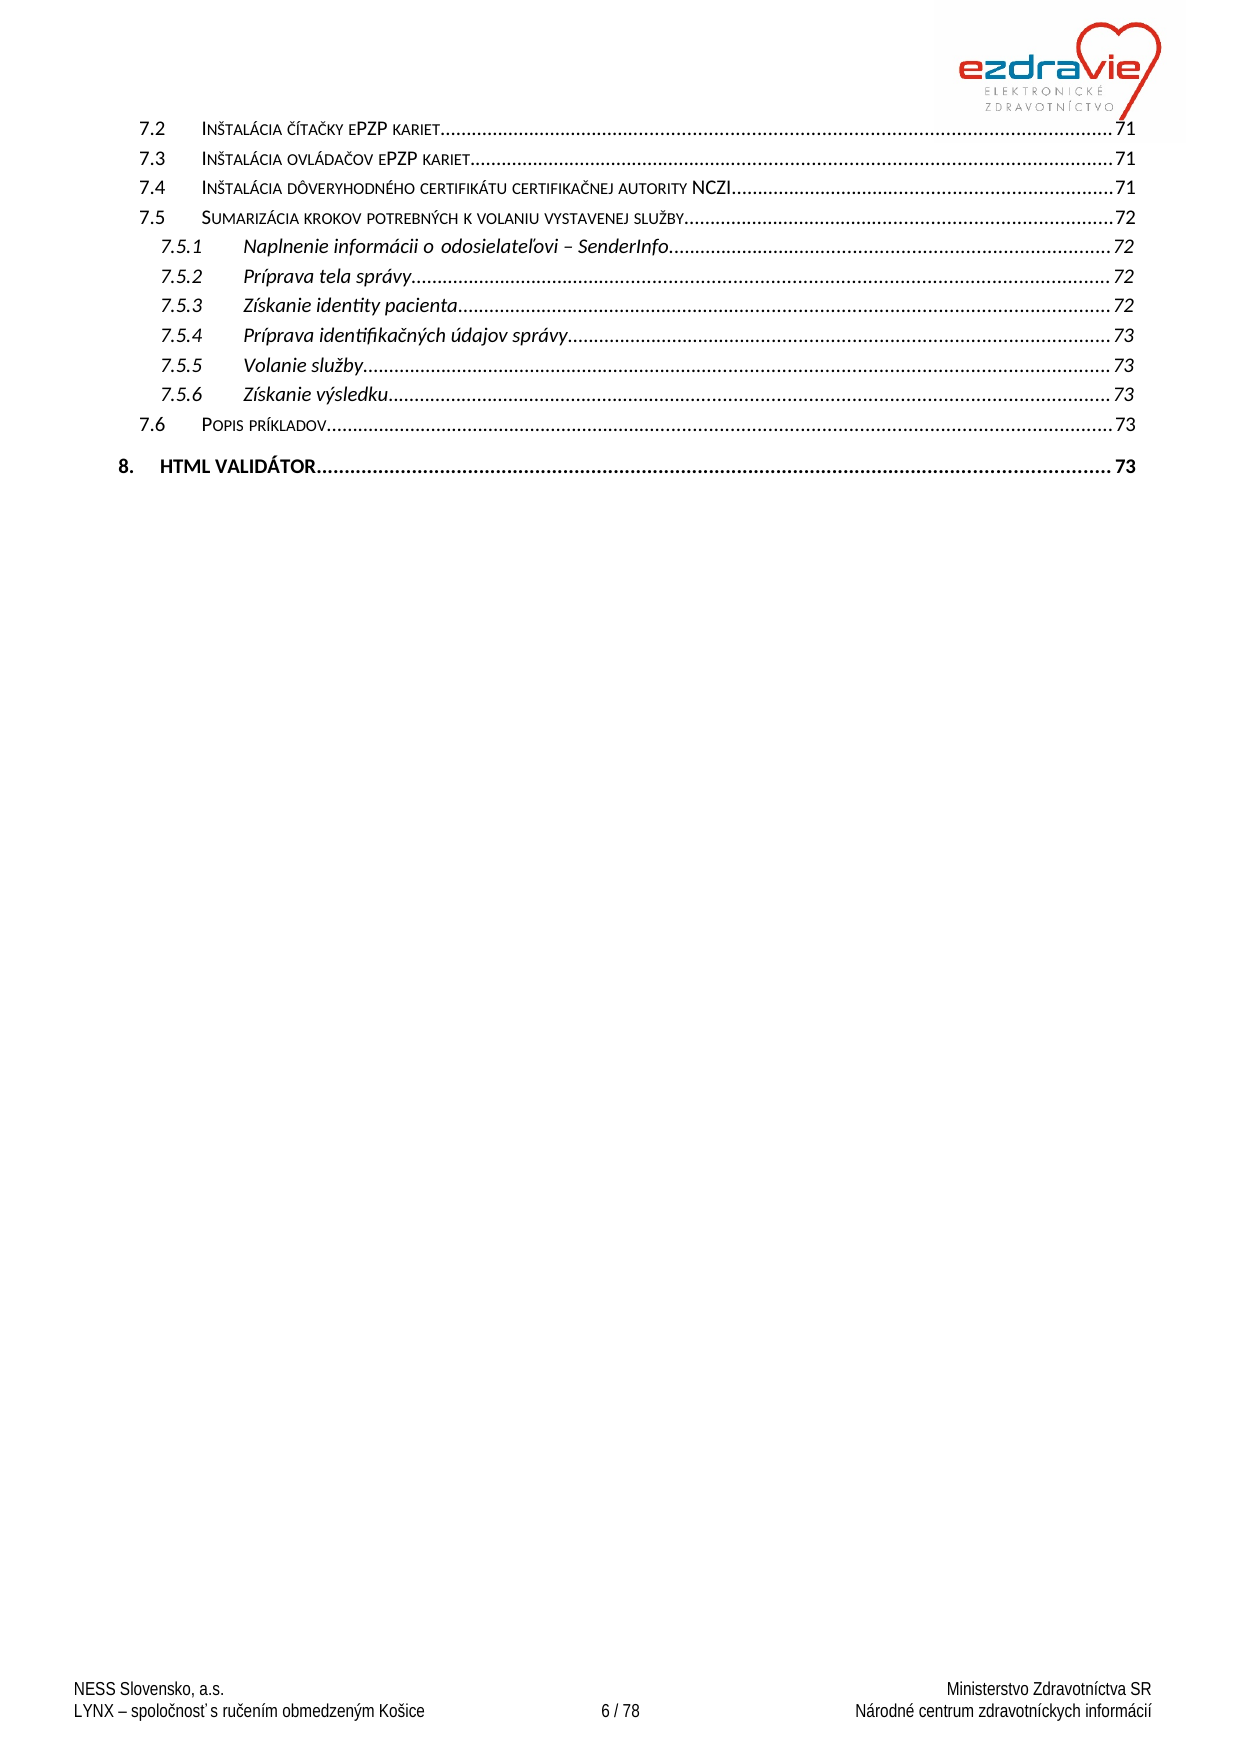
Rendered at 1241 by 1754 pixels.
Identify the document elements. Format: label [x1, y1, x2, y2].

picture [930, 0, 1188, 143]
